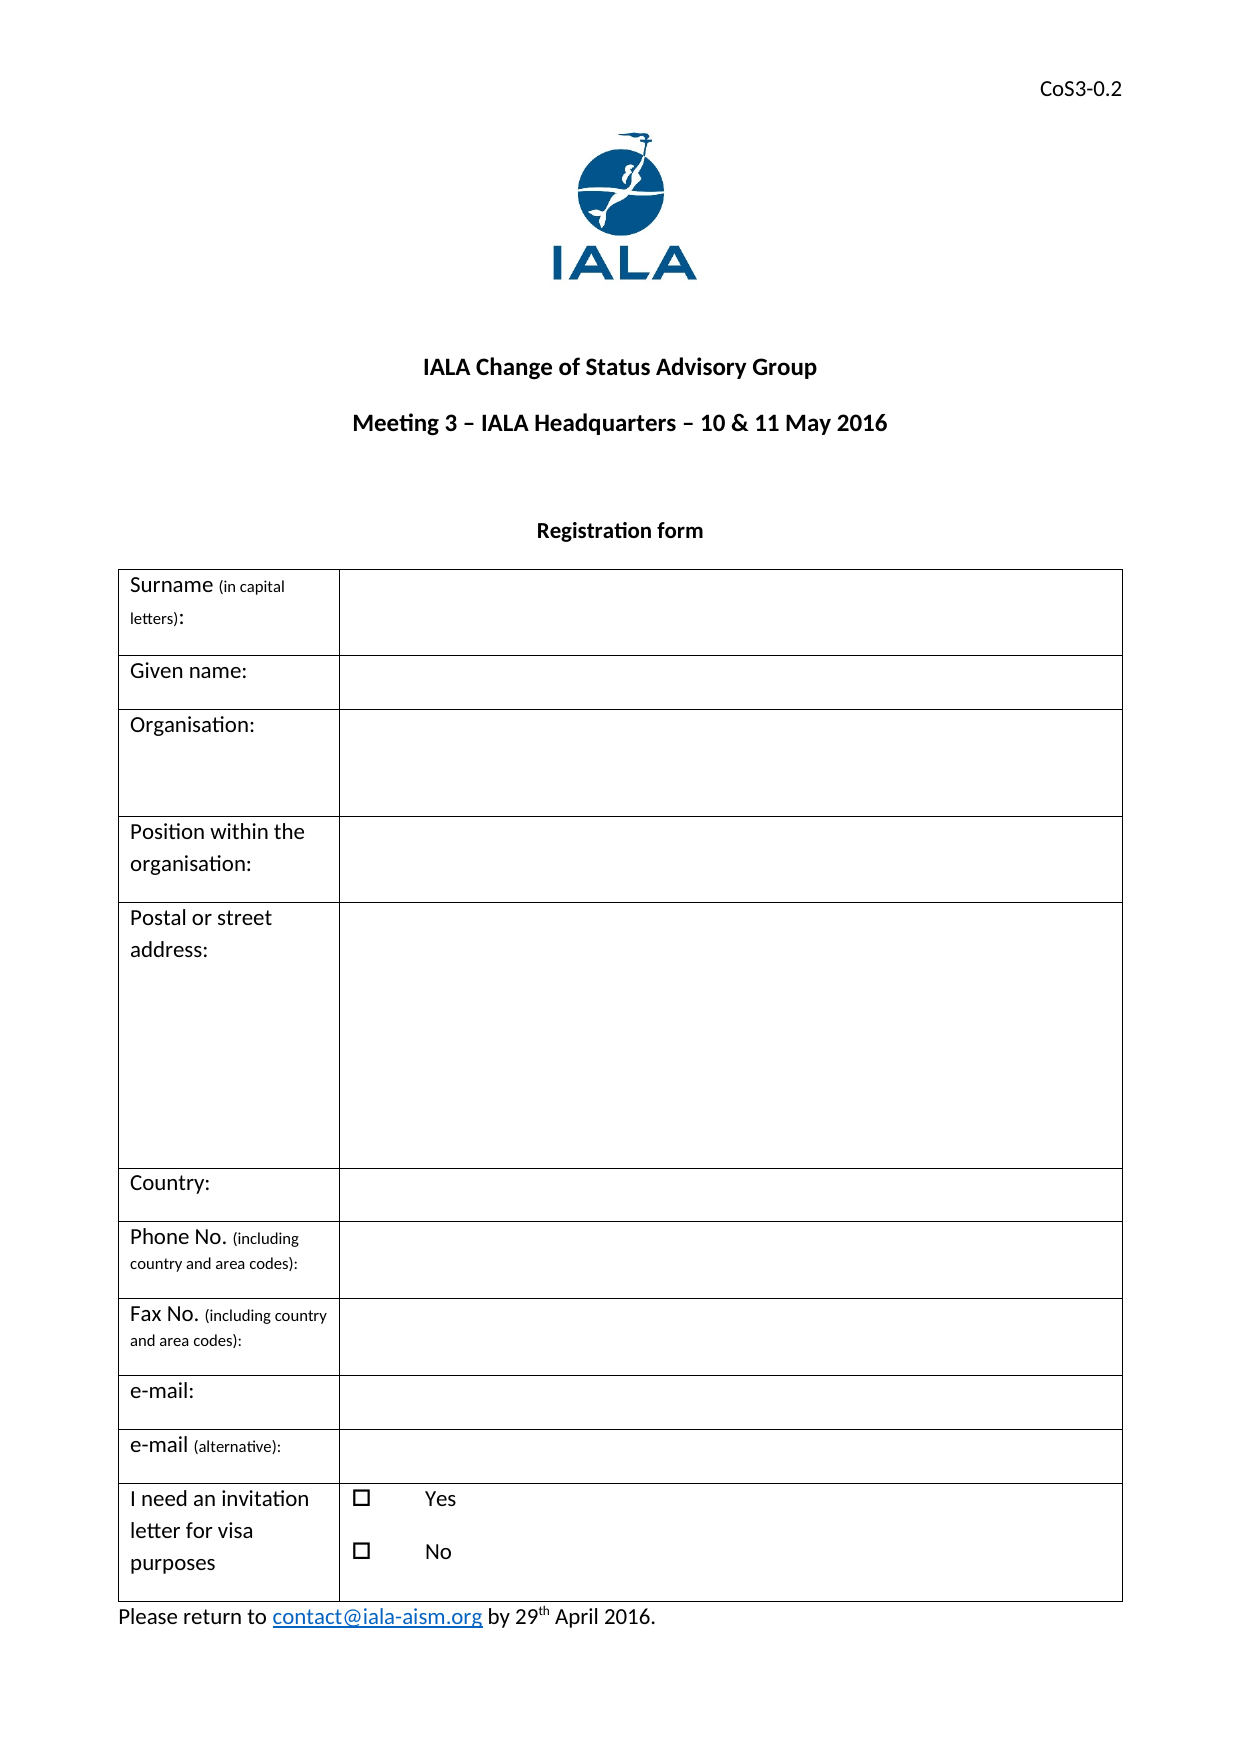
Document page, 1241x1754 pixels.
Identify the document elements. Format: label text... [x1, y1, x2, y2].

table_header [340, 570, 1122, 655]
table_cell [340, 1430, 1122, 1483]
table_cell [340, 1222, 1122, 1298]
table_cell [340, 1376, 1122, 1429]
table_cell [340, 710, 1122, 816]
table_cell Country: [119, 1169, 339, 1221]
table_cell [340, 1169, 1122, 1221]
table_cell I need an invitation letter for visa purposes [119, 1484, 339, 1601]
table_cell [340, 903, 1122, 1167]
table_cell Organisation: [119, 710, 339, 816]
table_cell Postal or street address: [119, 903, 339, 1167]
table_header Surname (in capital letters): [119, 570, 339, 655]
table_cell Phone No. (including country and area codes): [119, 1222, 339, 1298]
table_cell [340, 1299, 1122, 1375]
text Please return to contact@iala-aism.org by 29th April 2016. [118, 1602, 1122, 1630]
table_cell Yes No [340, 1484, 1122, 1601]
text Registration form [118, 516, 1122, 544]
table_cell Position within the organisation: [119, 817, 339, 902]
table_cell e-mail: [119, 1376, 339, 1429]
table_cell [340, 656, 1122, 709]
text Meeting 3 – IALA Headquarters – 10 & 11 May 2016 [118, 407, 1122, 438]
table_cell [340, 817, 1122, 902]
table_cell e-mail (alternative): [119, 1430, 339, 1483]
text IALA Change of Status Advisory Group [118, 352, 1122, 382]
table_cell Fax No. (including country and area codes): [119, 1299, 339, 1375]
picture [464, 106, 776, 327]
table_cell Given name: [119, 656, 339, 709]
